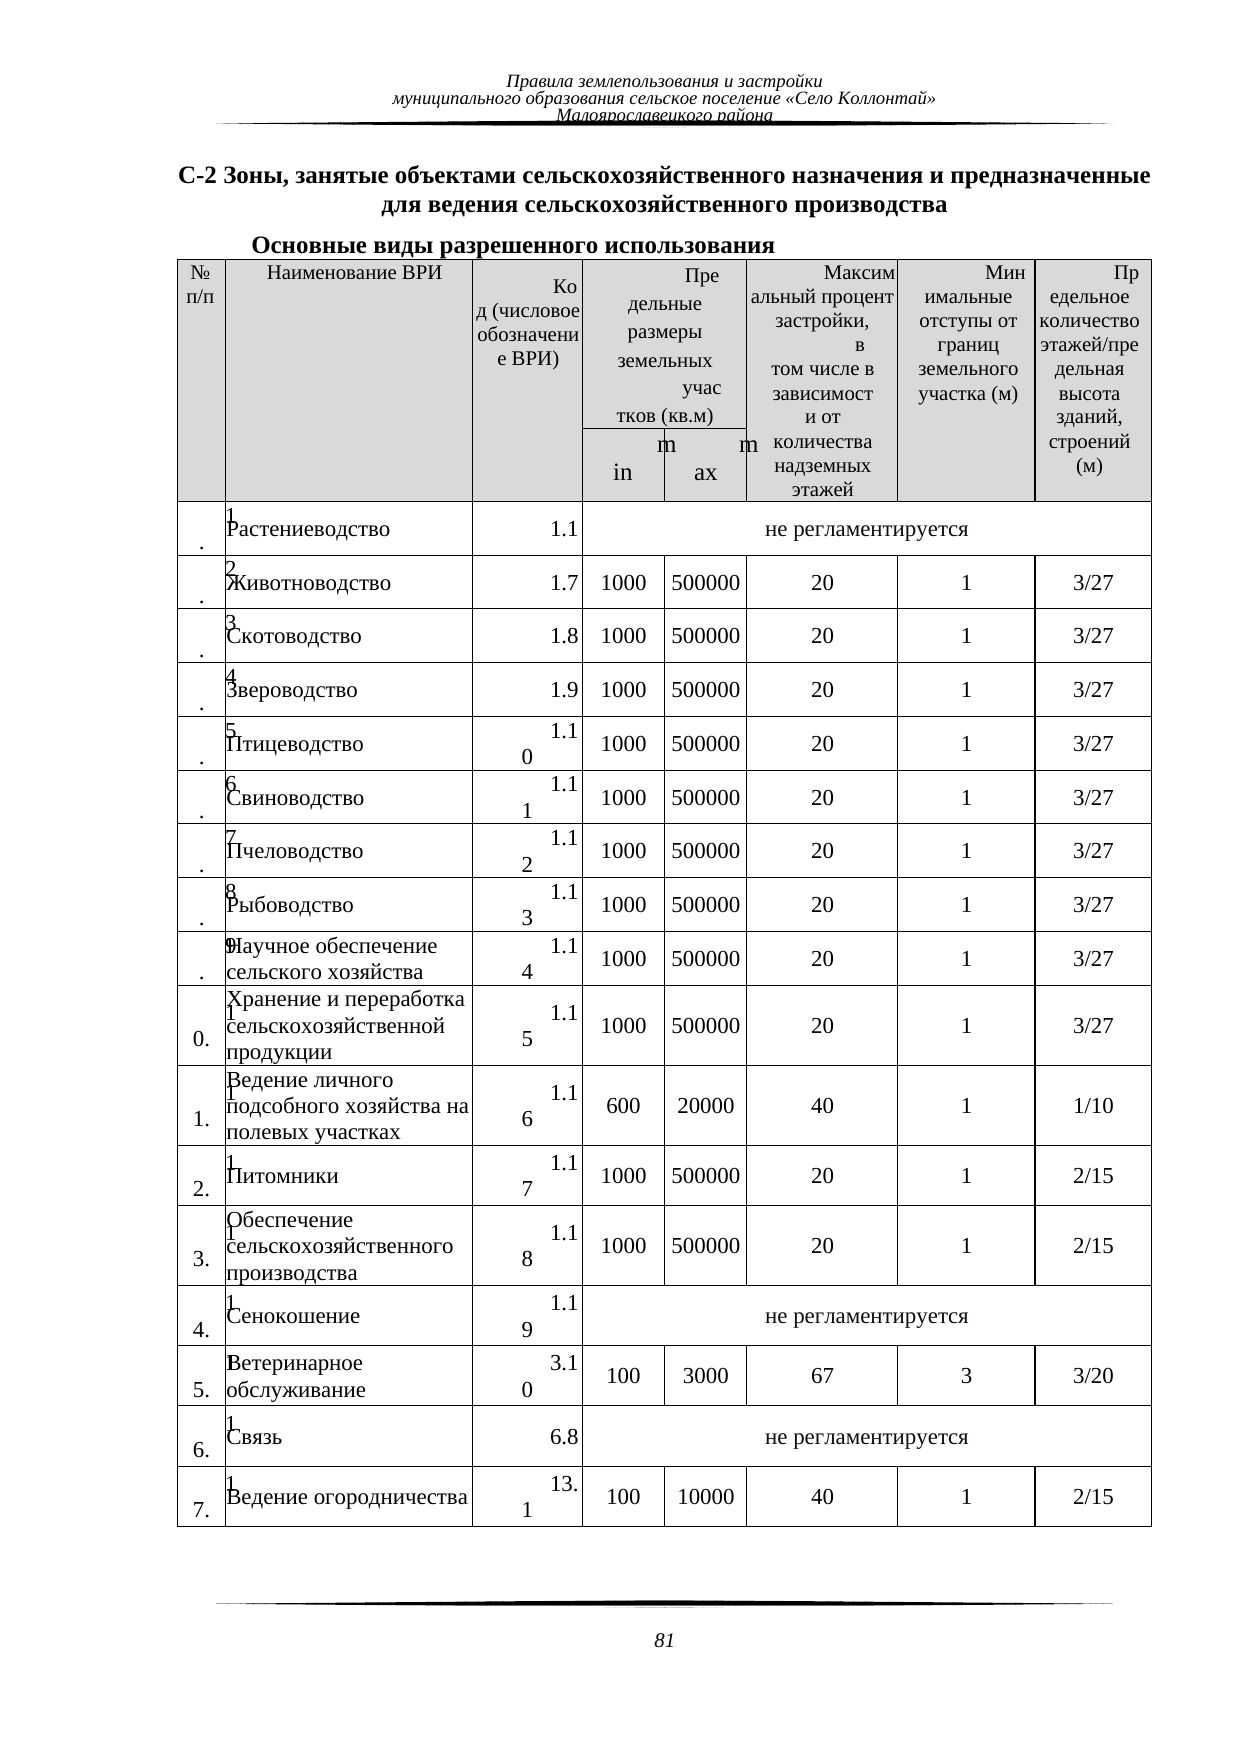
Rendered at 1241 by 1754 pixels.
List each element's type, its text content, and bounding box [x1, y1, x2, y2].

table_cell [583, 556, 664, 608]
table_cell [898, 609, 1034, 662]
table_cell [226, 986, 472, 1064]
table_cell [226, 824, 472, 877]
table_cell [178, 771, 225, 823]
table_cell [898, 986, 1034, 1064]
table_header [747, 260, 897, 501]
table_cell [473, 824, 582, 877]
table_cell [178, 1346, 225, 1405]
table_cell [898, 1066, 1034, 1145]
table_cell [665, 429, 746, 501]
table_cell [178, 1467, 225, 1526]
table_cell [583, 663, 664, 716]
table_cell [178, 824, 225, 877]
picture [215, 1600, 1113, 1608]
text Основные виды разрешенного использования [177, 230, 1152, 259]
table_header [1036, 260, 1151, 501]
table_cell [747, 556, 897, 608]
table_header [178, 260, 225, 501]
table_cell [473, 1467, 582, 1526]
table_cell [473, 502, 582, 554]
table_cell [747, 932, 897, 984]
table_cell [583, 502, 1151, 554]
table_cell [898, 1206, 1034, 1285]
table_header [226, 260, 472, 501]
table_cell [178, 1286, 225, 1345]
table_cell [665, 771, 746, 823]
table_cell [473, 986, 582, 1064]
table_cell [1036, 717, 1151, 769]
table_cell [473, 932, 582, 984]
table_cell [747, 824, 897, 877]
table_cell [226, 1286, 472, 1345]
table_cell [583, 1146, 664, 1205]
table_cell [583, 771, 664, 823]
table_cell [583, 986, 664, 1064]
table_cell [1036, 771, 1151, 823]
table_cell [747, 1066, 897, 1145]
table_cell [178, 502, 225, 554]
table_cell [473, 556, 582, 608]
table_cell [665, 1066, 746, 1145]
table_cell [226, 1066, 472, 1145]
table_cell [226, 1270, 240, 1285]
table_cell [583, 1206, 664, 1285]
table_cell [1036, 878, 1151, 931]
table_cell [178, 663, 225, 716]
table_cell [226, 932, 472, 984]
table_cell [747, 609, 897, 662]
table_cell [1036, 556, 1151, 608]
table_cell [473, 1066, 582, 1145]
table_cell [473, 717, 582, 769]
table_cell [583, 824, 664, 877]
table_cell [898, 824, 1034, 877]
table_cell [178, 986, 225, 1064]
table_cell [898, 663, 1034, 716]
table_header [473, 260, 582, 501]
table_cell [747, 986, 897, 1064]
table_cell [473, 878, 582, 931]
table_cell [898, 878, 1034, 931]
picture [215, 119, 1113, 128]
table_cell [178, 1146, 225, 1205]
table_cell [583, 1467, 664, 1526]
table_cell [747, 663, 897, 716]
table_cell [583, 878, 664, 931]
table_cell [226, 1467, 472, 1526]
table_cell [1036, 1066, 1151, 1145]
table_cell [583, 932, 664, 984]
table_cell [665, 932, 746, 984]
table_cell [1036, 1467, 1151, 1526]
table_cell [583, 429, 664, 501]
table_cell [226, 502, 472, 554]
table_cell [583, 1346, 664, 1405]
text С-2 Зоны, занятые объектами сельскохозяйственного назначения и предназначенные для ведения сельскохозяйственного производства [177, 160, 1152, 218]
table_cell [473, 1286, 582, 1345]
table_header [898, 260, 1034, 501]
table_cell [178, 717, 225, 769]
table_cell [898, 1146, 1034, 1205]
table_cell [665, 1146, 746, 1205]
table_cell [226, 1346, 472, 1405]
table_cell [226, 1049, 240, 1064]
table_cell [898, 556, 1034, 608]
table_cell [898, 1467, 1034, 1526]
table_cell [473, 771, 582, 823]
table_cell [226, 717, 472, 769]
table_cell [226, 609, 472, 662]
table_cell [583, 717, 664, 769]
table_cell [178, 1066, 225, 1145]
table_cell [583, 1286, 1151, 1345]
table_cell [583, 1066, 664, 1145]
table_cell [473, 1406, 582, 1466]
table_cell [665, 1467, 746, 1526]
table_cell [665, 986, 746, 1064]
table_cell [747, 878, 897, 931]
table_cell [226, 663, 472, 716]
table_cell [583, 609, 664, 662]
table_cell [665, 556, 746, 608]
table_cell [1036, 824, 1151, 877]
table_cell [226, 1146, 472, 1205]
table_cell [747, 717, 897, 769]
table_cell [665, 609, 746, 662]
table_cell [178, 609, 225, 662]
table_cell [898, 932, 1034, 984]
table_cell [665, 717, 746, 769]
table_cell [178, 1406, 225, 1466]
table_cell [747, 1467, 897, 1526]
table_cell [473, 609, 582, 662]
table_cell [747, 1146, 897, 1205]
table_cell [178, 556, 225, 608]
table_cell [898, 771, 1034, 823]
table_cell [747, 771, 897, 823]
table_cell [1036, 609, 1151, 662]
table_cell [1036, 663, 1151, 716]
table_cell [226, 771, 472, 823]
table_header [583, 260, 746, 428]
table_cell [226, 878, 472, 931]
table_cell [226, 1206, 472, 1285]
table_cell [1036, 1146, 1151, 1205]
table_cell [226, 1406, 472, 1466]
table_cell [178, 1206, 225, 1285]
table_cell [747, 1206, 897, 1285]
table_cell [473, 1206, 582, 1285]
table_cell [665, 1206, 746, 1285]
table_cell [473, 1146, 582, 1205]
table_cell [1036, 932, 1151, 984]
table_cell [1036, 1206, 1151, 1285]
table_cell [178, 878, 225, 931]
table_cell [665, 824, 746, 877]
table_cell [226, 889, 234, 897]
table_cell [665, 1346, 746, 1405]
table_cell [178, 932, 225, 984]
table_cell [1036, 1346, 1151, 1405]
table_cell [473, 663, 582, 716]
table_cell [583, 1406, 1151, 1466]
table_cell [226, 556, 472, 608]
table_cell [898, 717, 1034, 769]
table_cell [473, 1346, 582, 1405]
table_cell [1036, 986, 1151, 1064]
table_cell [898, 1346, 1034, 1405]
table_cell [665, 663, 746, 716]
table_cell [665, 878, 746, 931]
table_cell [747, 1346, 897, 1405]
